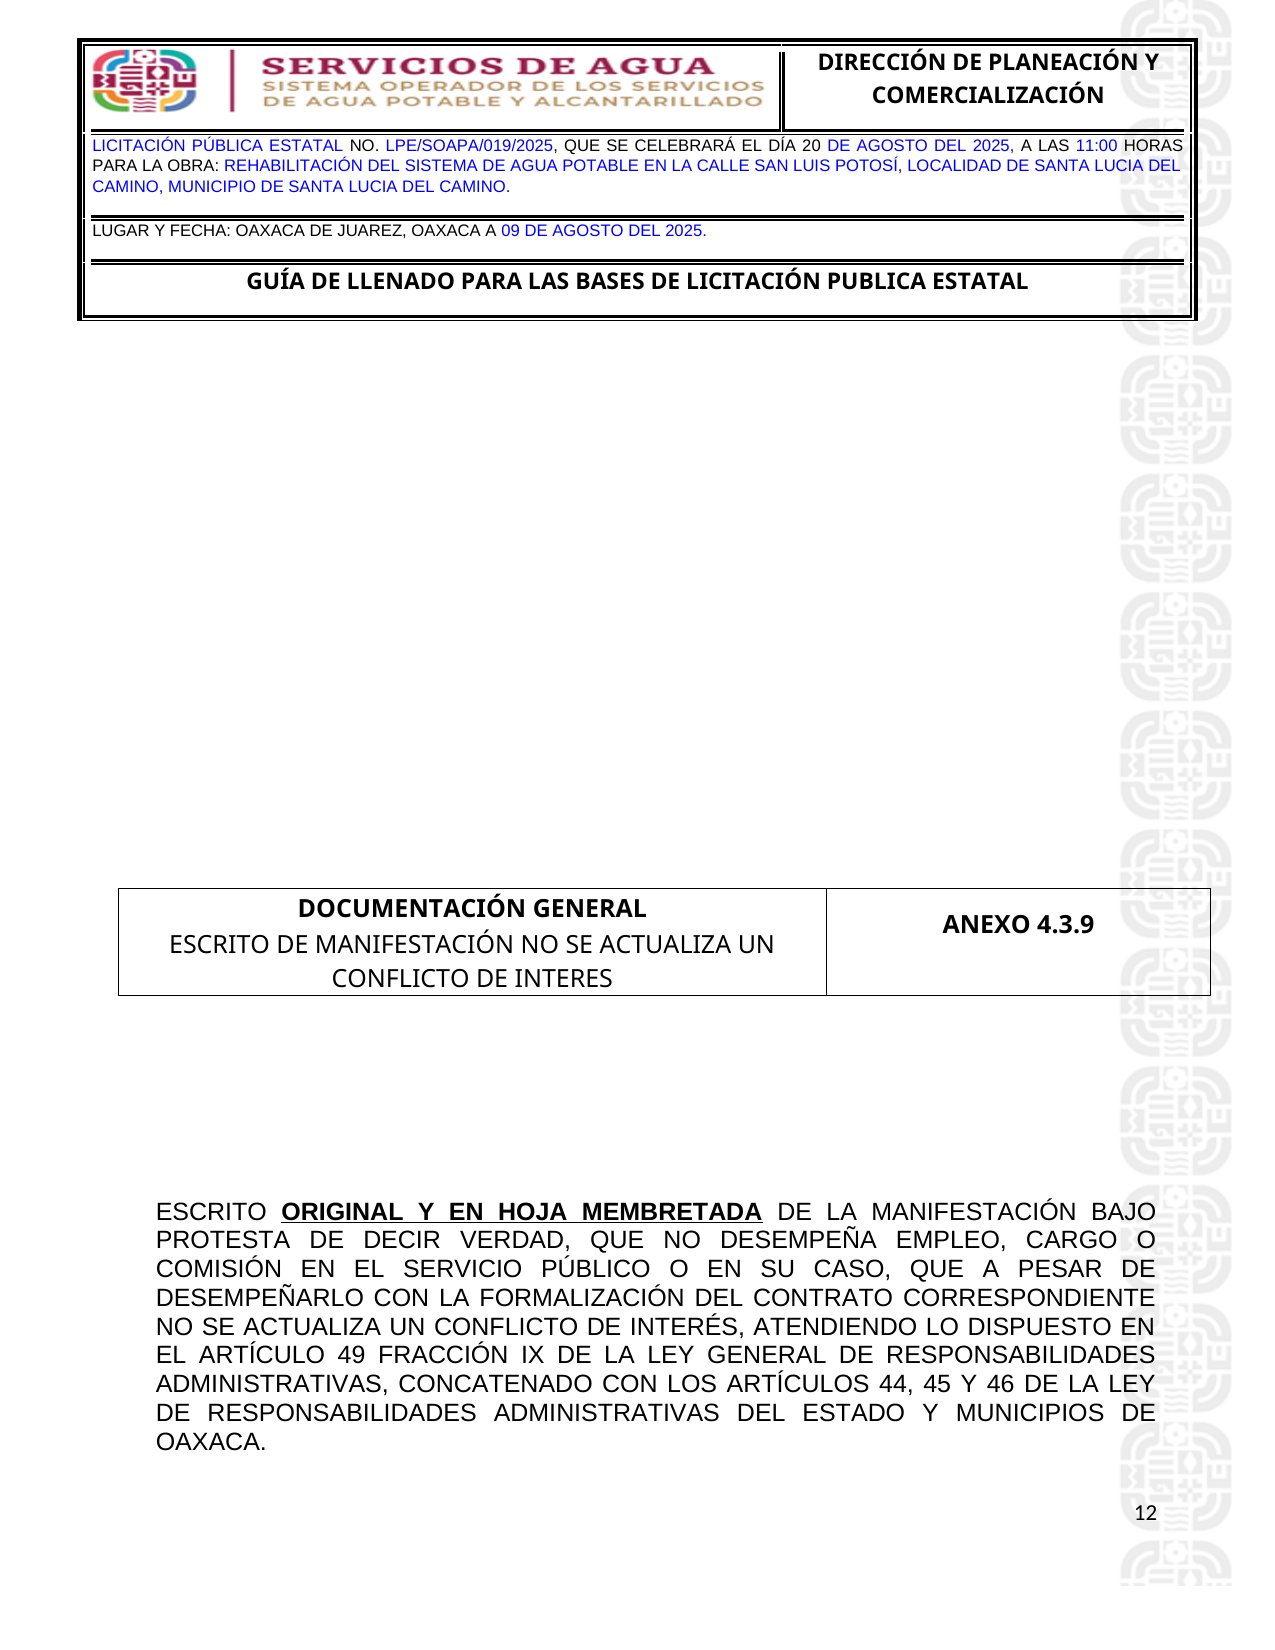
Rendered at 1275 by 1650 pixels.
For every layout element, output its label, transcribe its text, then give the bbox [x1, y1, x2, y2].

table_header ANEXO 4.3.9 [827, 889, 1210, 995]
picture [1106, 56, 1114, 67]
text ESCRITO ORIGINAL Y EN HOJA MEMBRETADA DE LA MANIFESTACIÓN BAJO PROTESTA DE DECIR VERDAD, QUE NO DESEMPEÑA EMPLEO, CARGO O COMISIÓN EN EL SERVICIO PÚBLICO O EN SU CASO, QUE A PESAR DE DESEMPEÑARLO CON LA FORMALIZACIÓN DEL CONTRATO CORRESPONDIENTE NO SE ACTUALIZA UN CONFLICTO DE INTERÉS, ATENDIENDO LO DISPUESTO EN EL ARTÍCULO 49 FRACCIÓN IX DE LA LEY GENERAL DE RESPONSABILIDADES ADMINISTRATIVAS, CONCATENADO CON LOS ARTÍCULOS 44, 45 Y 46 DE LA LEY DE RESPONSABILIDADES ADMINISTRATIVAS DEL ESTADO Y MUNICIPIOS DE OAXACA. [156, 1197, 1157, 1455]
picture [1105, 42, 1194, 320]
picture [88, 46, 773, 123]
picture [1105, 0, 1235, 1586]
table_header DOCUMENTACIÓN GENERAL ESCRITO DE MANIFESTACIÓN NO SE ACTUALIZA UN CONFLICTO DE INTERES [119, 889, 826, 995]
